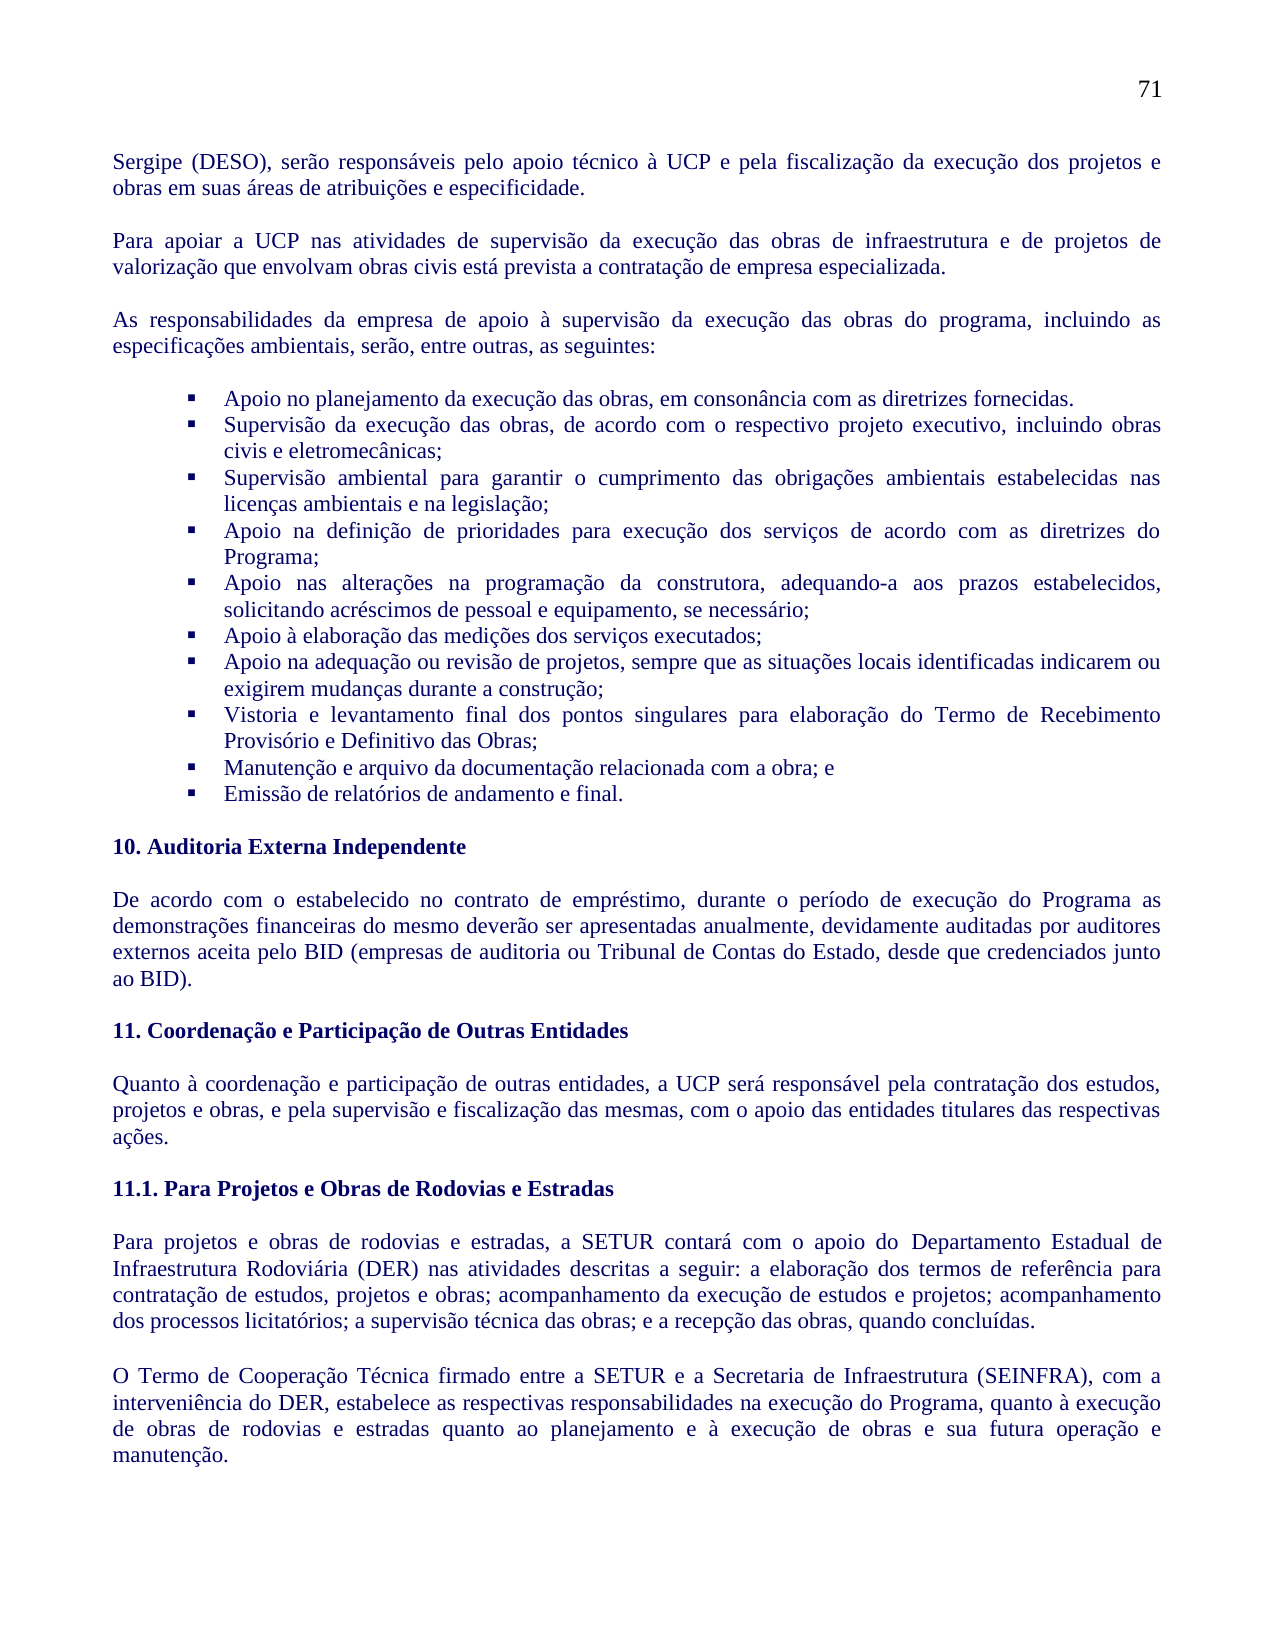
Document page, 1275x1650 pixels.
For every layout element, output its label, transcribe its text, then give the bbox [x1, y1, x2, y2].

text Quanto à coordenação e participação de outras entidades, a UCP será responsável pela contratação dos estudos, projetos e obras, e pela supervisão e fiscalização das mesmas, com o apoio das entidades titulares das respectivas ações. [112, 1070, 1163, 1149]
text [112, 148, 1163, 200]
list Vistoria e levantamento final dos pontos singulares para elaboração do Termo de Recebimento Provisório e Definitivo das Obras; [186, 701, 1163, 754]
list Supervisão da execução das obras, de acordo com o respectivo projeto executivo, incluindo obras civis e eletromecânicas; [186, 411, 1163, 464]
list Manutenção e arquivo da documentação relacionada com a obra; e [186, 754, 1163, 780]
text 10. Auditoria Externa Independente [75, 833, 1163, 859]
text 11.1. Para Projetos e Obras de Rodovias e Estradas [112, 1176, 1163, 1202]
text De acordo com o estabelecido no contrato de empréstimo, durante o período de execução do Programa as demonstrações financeiras do mesmo deverão ser apresentadas anualmente, devidamente auditadas por auditores externos aceita pelo BID (empresas de auditoria ou Tribunal de Contas do Estado, desde que credenciados junto ao BID). [112, 886, 1163, 991]
list Apoio à elaboração das medições dos serviços executados; [186, 622, 1163, 648]
list Apoio na adequação ou revisão de projetos, sempre que as situações locais identificadas indicarem ou exigirem mudanças durante a construção; [186, 648, 1163, 701]
text Para projetos e obras de rodovias e estradas, a SETUR contará com o apoio do Departamento Estadual de Infraestrutura Rodoviária (DER) nas atividades descritas a seguir: a elaboração dos termos de referência para contratação de estudos, projetos e obras; acompanhamento da execução de estudos e projetos; acompanhamento dos processos licitatórios; a supervisão técnica das obras; e a recepção das obras, quando concluídas. [112, 1228, 1163, 1334]
text Para apoiar a UCP nas atividades de supervisão da execução das obras de infraestrutura e de projetos de valorização que envolvam obras civis está prevista a contratação de empresa especializada. [112, 227, 1163, 279]
text As responsabilidades da empresa de apoio à supervisão da execução das obras do programa, incluindo as especificações ambientais, serão, entre outras, as seguintes: [112, 306, 1163, 358]
text O Termo de Cooperação Técnica firmado entre a SETUR e a Secretaria de Infraestrutura (SEINFRA), com a interveniência do DER, estabelece as respectivas responsabilidades na execução do Programa, quanto à execução de obras de rodovias e estradas quanto ao planejamento e à execução de obras e sua futura operação e manutenção. [112, 1362, 1163, 1468]
list Emissão de relatórios de andamento e final. [186, 780, 1163, 807]
list Apoio na definição de prioridades para execução dos serviços de acordo com as diretrizes do Programa; [186, 517, 1163, 569]
list Supervisão ambiental para garantir o cumprimento das obrigações ambientais estabelecidas nas licenças ambientais e na legislação; [186, 464, 1163, 517]
list Apoio no planejamento da execução das obras, em consonância com as diretrizes fornecidas. [186, 385, 1163, 411]
list Apoio nas alterações na programação da construtora, adequando-a aos prazos estabelecidos, solicitando acréscimos de pessoal e equipamento, se necessário; [186, 569, 1163, 622]
text 11. Coordenação e Participação de Outras Entidades [75, 1017, 1163, 1044]
